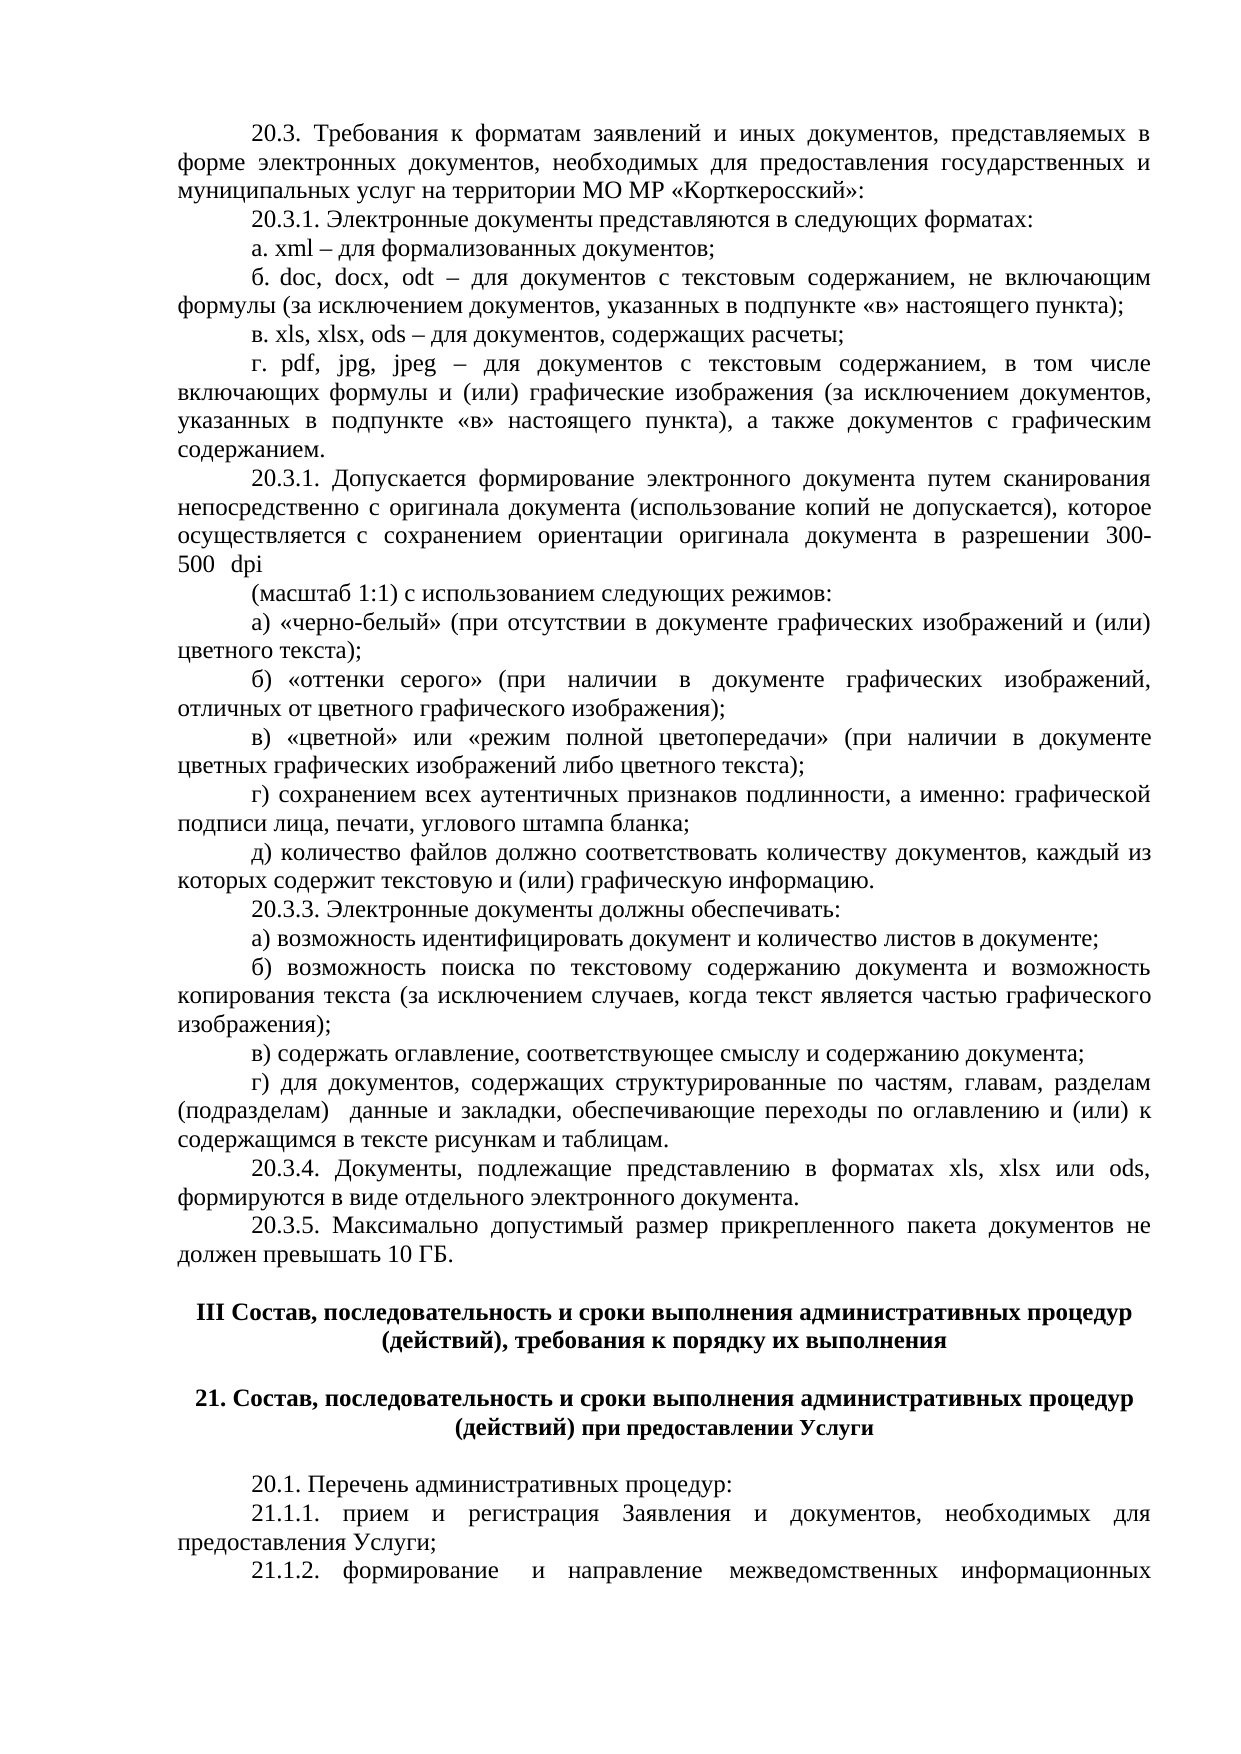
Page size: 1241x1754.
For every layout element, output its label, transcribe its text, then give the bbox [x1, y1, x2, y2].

text 20.3. Требования к форматам заявлений и иных документов, представляемых в форме электронных документов, необходимых для предоставления государственных и муниципальных услуг на территории МО МР «Корткеросский»: [177, 118, 1151, 204]
text 21. Состав, последовательность и сроки выполнения административных процедур (действий) при предоставлении Услуги [177, 1383, 1151, 1441]
text в) «цветной» или «режим полной цветопередачи» (при наличии в документе цветных графических изображений либо цветного текста); [177, 722, 1151, 779]
text г. pdf, jpg, jpeg – для документов с текстовым содержанием, в том числе включающих формулы и (или) графические изображения (за исключением документов, указанных в подпункте «в» настоящего пункта), а также документов с графическим содержанием. [177, 348, 1151, 463]
text 20.3.4. Документы, подлежащие представлению в форматах xls, xlsx или ods, формируются в виде отдельного электронного документа. [177, 1153, 1151, 1211]
text 20.3.3. Электронные документы должны обеспечивать: [177, 894, 1151, 923]
text г) сохранением всех аутентичных признаков подлинности, а именно: графической подписи лица, печати, углового штампа бланка; [177, 779, 1151, 837]
text 20.3.1. Электронные документы представляются в следующих форматах: [177, 204, 1151, 233]
text (масштаб 1:1) с использованием следующих режимов: [177, 578, 1151, 607]
text а) «черно-белый» (при отсутствии в документе графических изображений и (или) цветного текста); [177, 607, 1151, 664]
text г) для документов, содержащих структурированные по частям, главам, разделам (подразделам) данные и закладки, обеспечивающие переходы по оглавлению и (или) к содержащимся в тексте рисункам и таблицам. [177, 1067, 1151, 1153]
text 20.3.1. Допускается формирование электронного документа путем сканирования непосредственно с оригинала документа (использование копий не допускается), которое осуществляется с сохранением ориентации оригинала документа в разрешении 300-500 dpi [177, 463, 1151, 578]
text 20.1. Перечень административных процедур: [177, 1469, 1151, 1498]
text 21.1.1. прием и регистрация Заявления и документов, необходимых для предоставления Услуги; [177, 1498, 1151, 1556]
text III Состав, последовательность и сроки выполнения административных процедур (действий), требования к порядку их выполнения [177, 1297, 1151, 1354]
text д) количество файлов должно соответствовать количеству документов, каждый из которых содержит текстовую и (или) графическую информацию. [177, 837, 1151, 894]
text в) содержать оглавление, соответствующее смыслу и содержанию документа; [177, 1038, 1151, 1067]
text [177, 1556, 1151, 1584]
text в. xls, xlsx, ods – для документов, содержащих расчеты; [177, 319, 1151, 348]
text а) возможность идентифицировать документ и количество листов в документе; [177, 923, 1151, 952]
text б. doc, docx, odt – для документов с текстовым содержанием, не включающим формулы (за исключением документов, указанных в подпункте «в» настоящего пункта); [177, 262, 1151, 319]
text б) «оттенки серого» (при наличии в документе графических изображений, отличных от цветного графического изображения); [177, 664, 1151, 722]
text б) возможность поиска по текстовому содержанию документа и возможность копирования текста (за исключением случаев, когда текст является частью графического изображения); [177, 952, 1151, 1038]
text 20.3.5. Максимально допустимый размер прикрепленного пакета документов не должен превышать 10 ГБ. [177, 1211, 1151, 1268]
text а. xml – для формализованных документов; [177, 233, 1151, 262]
